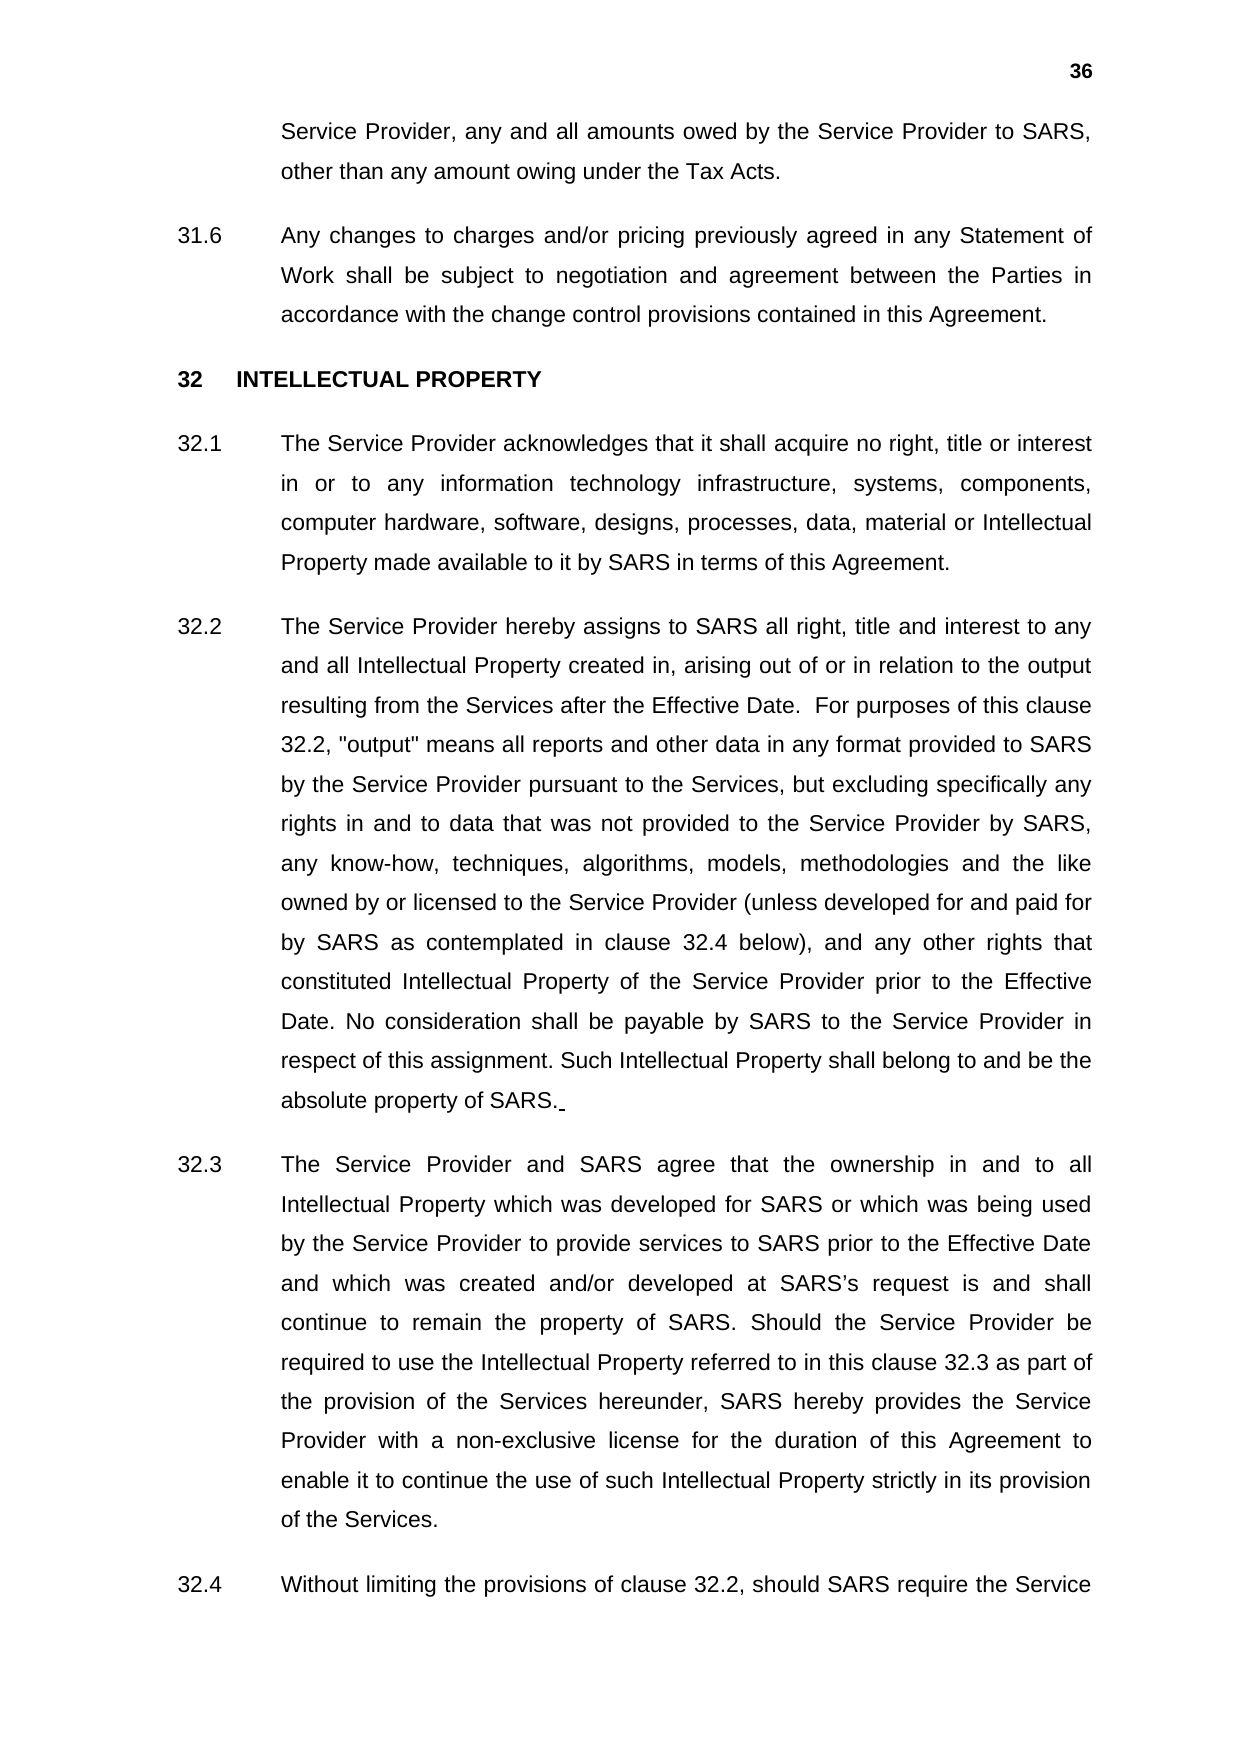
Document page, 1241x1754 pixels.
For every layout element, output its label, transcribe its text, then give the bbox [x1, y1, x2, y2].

text INTELLECTUAL PROPERTY [177, 366, 1092, 392]
text The Service Provider and SARS agree that the ownership in and to all Intellectual Property which was developed for SARS or which was being used by the Service Provider to provide services to SARS prior to the Effective Date and which was created and/or developed at SARS’s request is and shall continue to remain the property of SARS. Should the Service Provider be required to use the Intellectual Property referred to in this clause 32.3 as part of the provision of the Services hereunder, SARS hereby provides the Service Provider with a non-exclusive license for the duration of this Agreement to enable it to continue the use of such Intellectual Property strictly in its provision of the Services. [177, 1151, 1092, 1533]
text The Service Provider hereby assigns to SARS all right, title and interest to any and all Intellectual Property created in, arising out of or in relation to the output resulting from the Services after the Effective Date. For purposes of this clause 32.2, "output" means all reports and other data in any format provided to SARS by the Service Provider pursuant to the Services, but excluding specifically any rights in and to data that was not provided to the Service Provider by SARS, any know-how, techniques, algorithms, models, methodologies and the like owned by or licensed to the Service Provider (unless developed for and paid for by SARS as contemplated in clause 32.4 below), and any other rights that constituted Intellectual Property of the Service Provider prior to the Effective Date. No consideration shall be payable by SARS to the Service Provider in respect of this assignment. Such Intellectual Property shall belong to and be the absolute property of SARS. [177, 613, 1092, 1113]
text Any changes to charges and/or pricing previously agreed in any Statement of Work shall be subject to negotiation and agreement between the Parties in accordance with the change control provisions contained in this Agreement. [177, 222, 1092, 327]
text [177, 1571, 1092, 1597]
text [177, 118, 1092, 184]
text The Service Provider acknowledges that it shall acquire no right, title or interest in or to any information technology infrastructure, systems, components, computer hardware, software, designs, processes, data, material or Intellectual Property made available to it by SARS in terms of this Agreement. [177, 430, 1092, 575]
